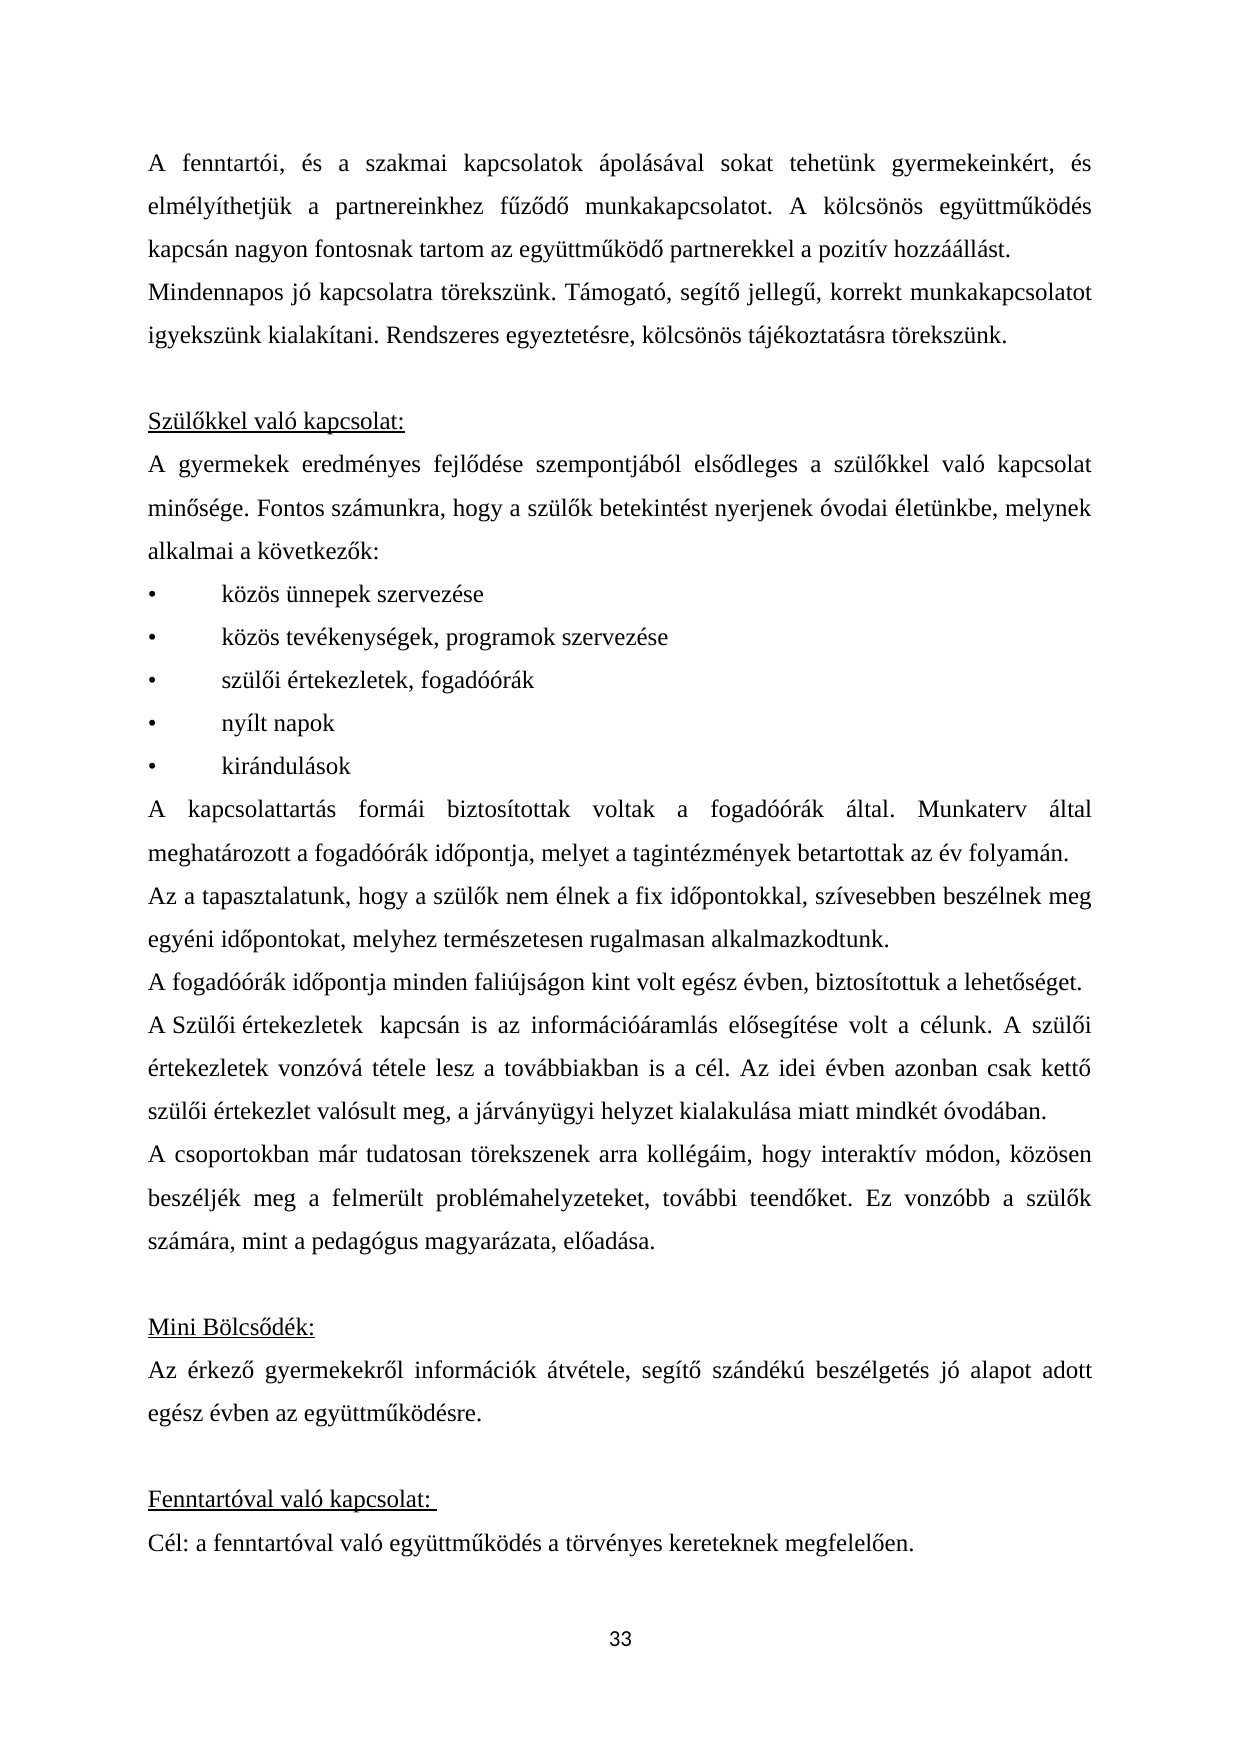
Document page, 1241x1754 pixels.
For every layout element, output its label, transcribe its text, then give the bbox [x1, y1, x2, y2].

text • közös tevékenységek, programok szervezése [148, 622, 1093, 651]
text Fenntartóval való kapcsolat: [148, 1484, 1093, 1513]
text • kirándulások [148, 751, 1093, 780]
text A csoportokban már tudatosan törekszenek arra kollégáim, hogy interaktív módon, közösen beszéljék meg a felmerült problémahelyzeteket, további teendőket. Ez vonzóbb a szülők számára, mint a pedagógus magyarázata, előadása. [148, 1139, 1093, 1254]
text Az érkező gyermekekről információk átvétele, segítő szándékú beszélgetés jó alapot adott egész évben az együttműködésre. [148, 1355, 1093, 1427]
text • nyílt napok [148, 708, 1093, 737]
text Szülőkkel való kapcsolat: [148, 406, 1093, 435]
text Az a tapasztalatunk, hogy a szülők nem élnek a fix időpontokkal, szívesebben beszélnek meg egyéni időpontokat, melyhez természetesen rugalmasan alkalmazkodtunk. [148, 881, 1093, 953]
text Mini Bölcsődék: [148, 1312, 1093, 1341]
text Mindennapos jó kapcsolatra törekszünk. Támogató, segítő jellegű, korrekt munkakapcsolatot igyekszünk kialakítani. Rendszeres egyeztetésre, kölcsönös tájékoztatásra törekszünk. [148, 277, 1093, 349]
text • közös ünnepek szervezése [148, 579, 1093, 608]
text A kapcsolattartás formái biztosítottak voltak a fogadóórák által. Munkaterv által meghatározott a fogadóórák időpontja, melyet a tagintézmények betartottak az év folyamán. [148, 794, 1093, 866]
text A fogadóórák időpontja minden faliújságon kint volt egész évben, biztosítottuk a lehetőséget. [148, 967, 1093, 996]
text A fenntartói, és a szakmai kapcsolatok ápolásával sokat tehetünk gyermekeinkért, és elmélyíthetjük a partnereinkhez fűződő munkakapcsolatot. A kölcsönös együttműködés kapcsán nagyon fontosnak tartom az együttműködő partnerekkel a pozitív hozzáállást. [148, 148, 1093, 263]
text Cél: a fenntartóval való együttműködés a törvényes kereteknek megfelelően. [148, 1528, 1093, 1556]
text • szülői értekezletek, fogadóórák [148, 665, 1093, 694]
text A gyermekek eredményes fejlődése szempontjából elsődleges a szülőkkel való kapcsolat minősége. Fontos számunkra, hogy a szülők betekintést nyerjenek óvodai életünkbe, melynek alkalmai a következők: [148, 449, 1093, 564]
text A Szülői értekezletek kapcsán is az információáramlás elősegítése volt a célunk. A szülői értekezletek vonzóvá tétele lesz a továbbiakban is a cél. Az idei évben azonban csak kettő szülői értekezlet valósult meg, a járványügyi helyzet kialakulása miatt mindkét óvodában. [148, 1010, 1093, 1125]
